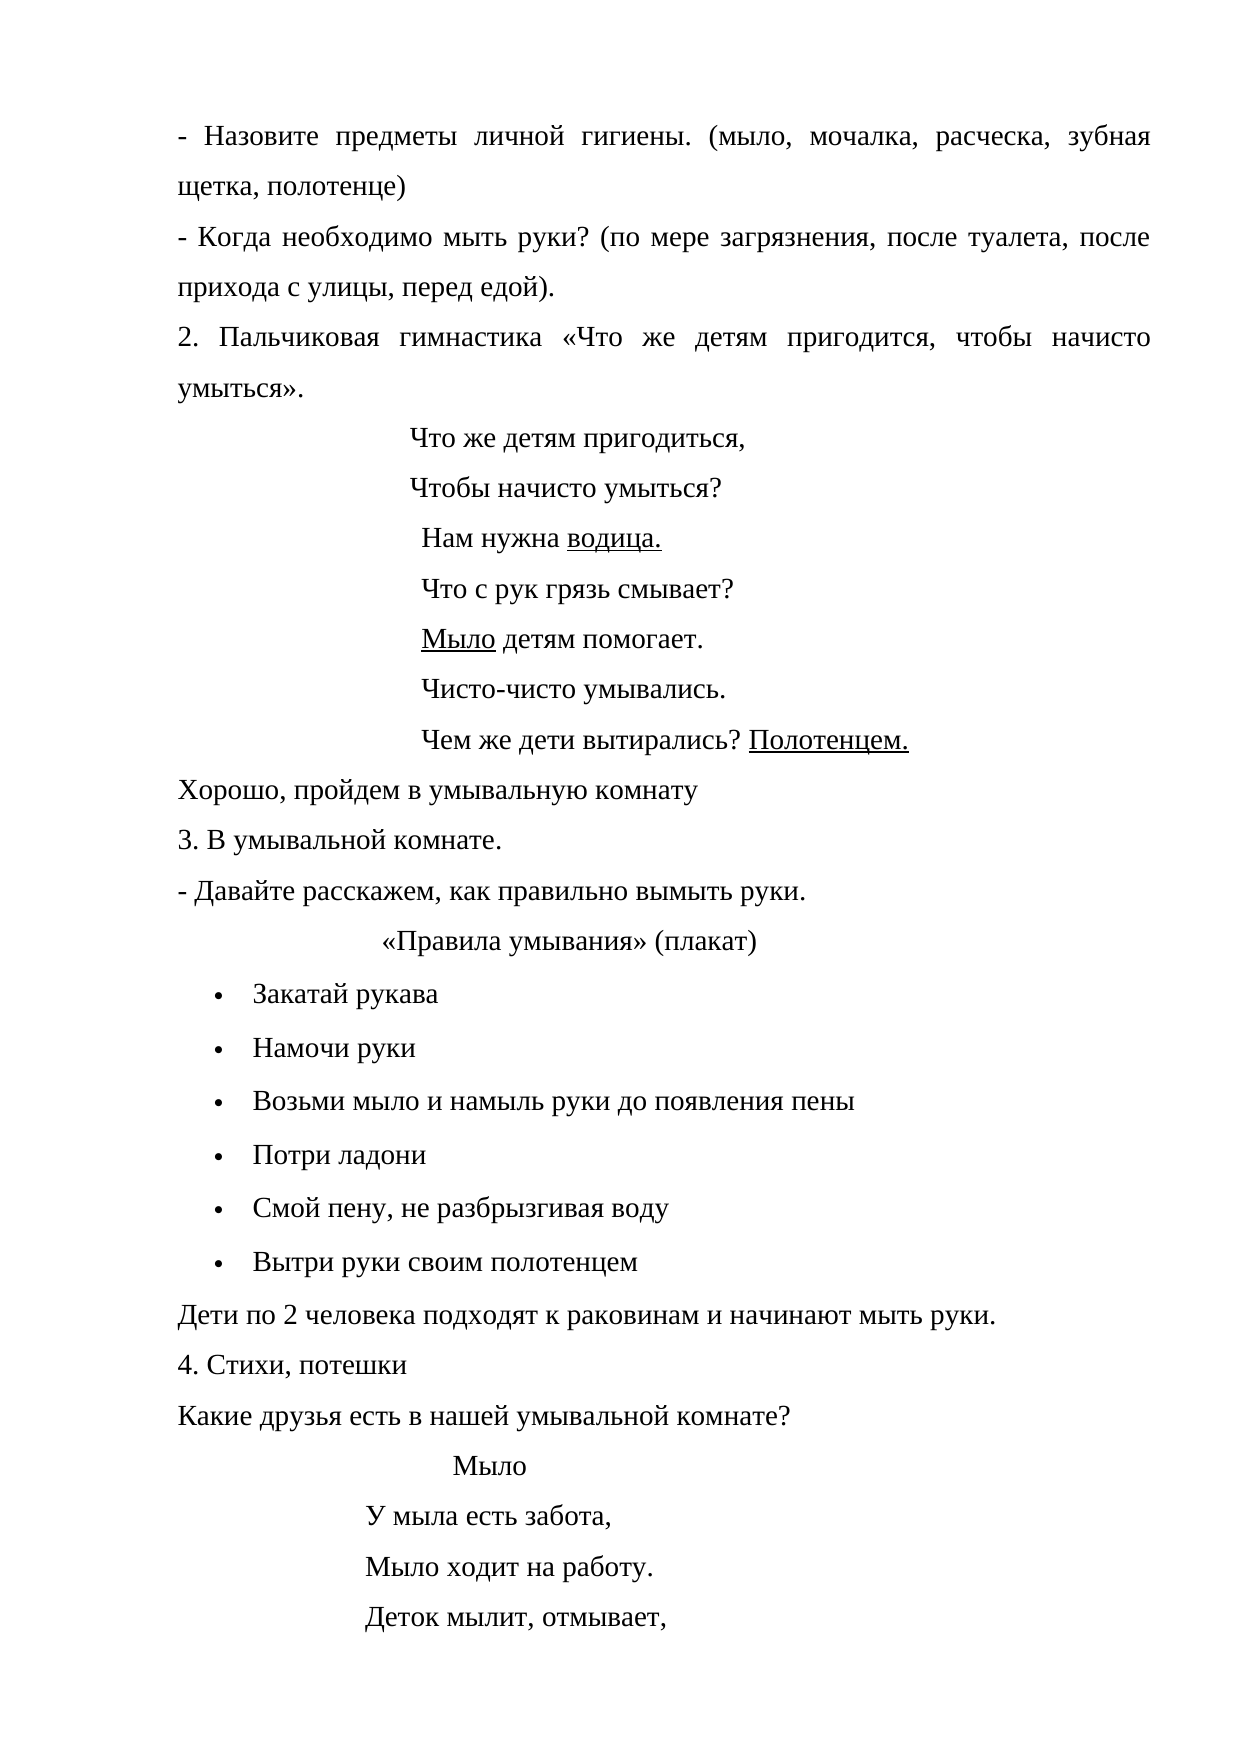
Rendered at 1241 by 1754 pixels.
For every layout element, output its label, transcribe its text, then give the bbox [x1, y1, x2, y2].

text Чисто-чисто умывались. [177, 672, 1152, 705]
list Намочи руки [215, 1030, 1152, 1063]
text Мыло детям помогает. [177, 621, 1152, 655]
text Мыло [177, 1448, 1152, 1482]
text Чтобы начисто умыться? [177, 470, 1152, 504]
text 3. В умывальной комнате. [177, 822, 1152, 856]
text Деток мылит, отмывает, [177, 1599, 1152, 1633]
text Нам нужна водица. [177, 521, 1152, 554]
text Что с рук грязь смывает? [177, 571, 1152, 604]
text - Когда необходимо мыть руки? (по мере загрязнения, после туалета, после прихода с улицы, перед едой). [177, 219, 1152, 303]
text 2. Пальчиковая гимнастика «Что же детям пригодится, чтобы начисто умыться». [177, 319, 1152, 403]
list Вытри руки своим полотенцем [215, 1244, 1152, 1277]
text Мыло ходит на работу. [177, 1549, 1152, 1582]
text У мыла есть забота, [177, 1498, 1152, 1532]
text Какие друзья есть в нашей умывальной комнате? [177, 1398, 1152, 1431]
text Хорошо, пройдем в умывальную комнату [177, 772, 1152, 806]
text «Правила умывания» (плакат) [177, 923, 1152, 957]
text - Давайте расскажем, как правильно вымыть руки. [177, 873, 1152, 906]
text Что же детям пригодиться, [177, 420, 1152, 453]
text Чем же дети вытирались? Полотенцем. [177, 722, 1152, 755]
list Закатай рукава [215, 977, 1152, 1010]
list Смой пену, не разбрызгивая воду [215, 1190, 1152, 1224]
text Дети по 2 человека подходят к раковинам и начинают мыть руки. [177, 1297, 1152, 1331]
list Потри ладони [215, 1137, 1152, 1170]
text 4. Стихи, потешки [177, 1347, 1152, 1381]
list Возьми мыло и намыль руки до появления пены [215, 1083, 1152, 1117]
text - Назовите предметы личной гигиены. (мыло, мочалка, расческа, зубная щетка, полотенце) [177, 118, 1152, 202]
